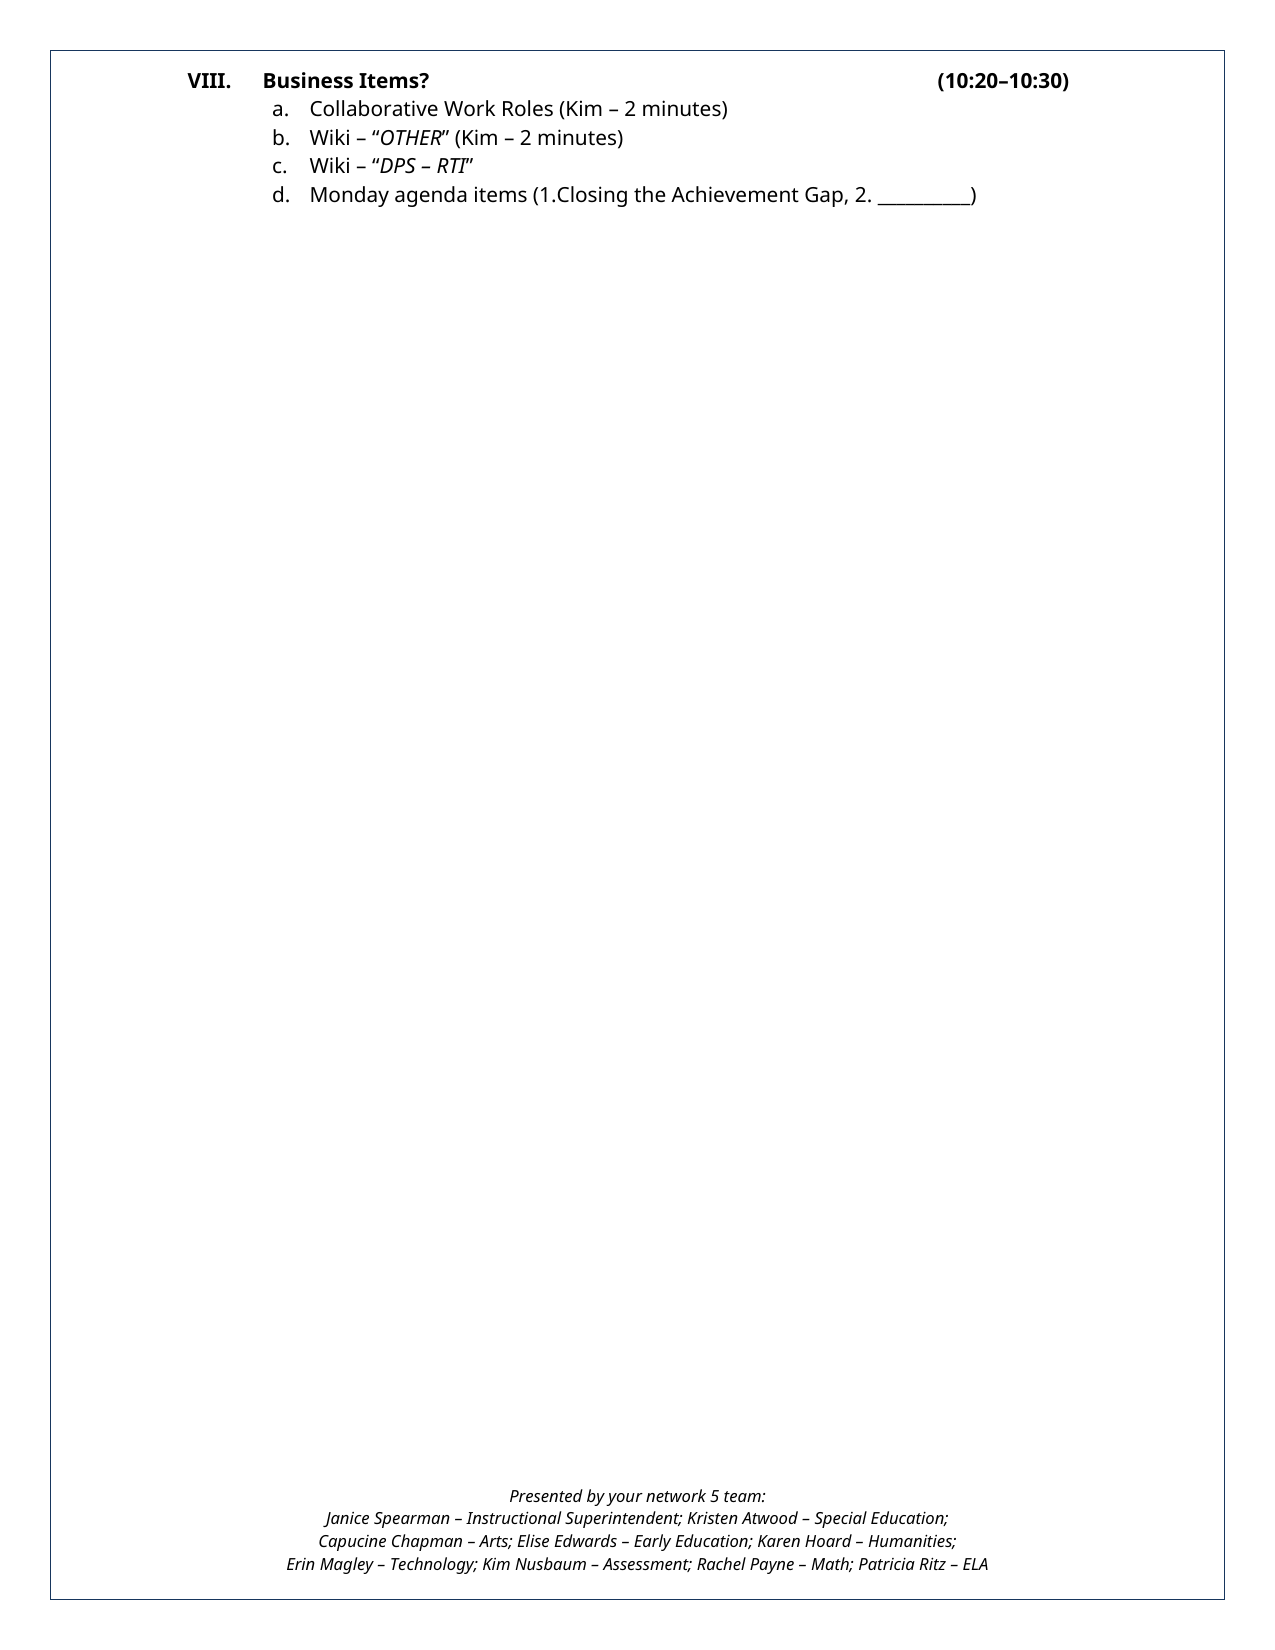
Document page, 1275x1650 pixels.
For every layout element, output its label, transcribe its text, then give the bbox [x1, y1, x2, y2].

list Business Items? (10:20–10:30) [187, 66, 1087, 94]
list Monday agenda items (1.Closing the Achievement Gap, 2. __________) [272, 180, 1087, 208]
list Wiki – “OTHER” (Kim – 2 minutes) [272, 123, 1087, 151]
list Collaborative Work Roles (Kim – 2 minutes) [272, 94, 1087, 123]
list Wiki – “DPS – RTI” [272, 151, 1087, 180]
